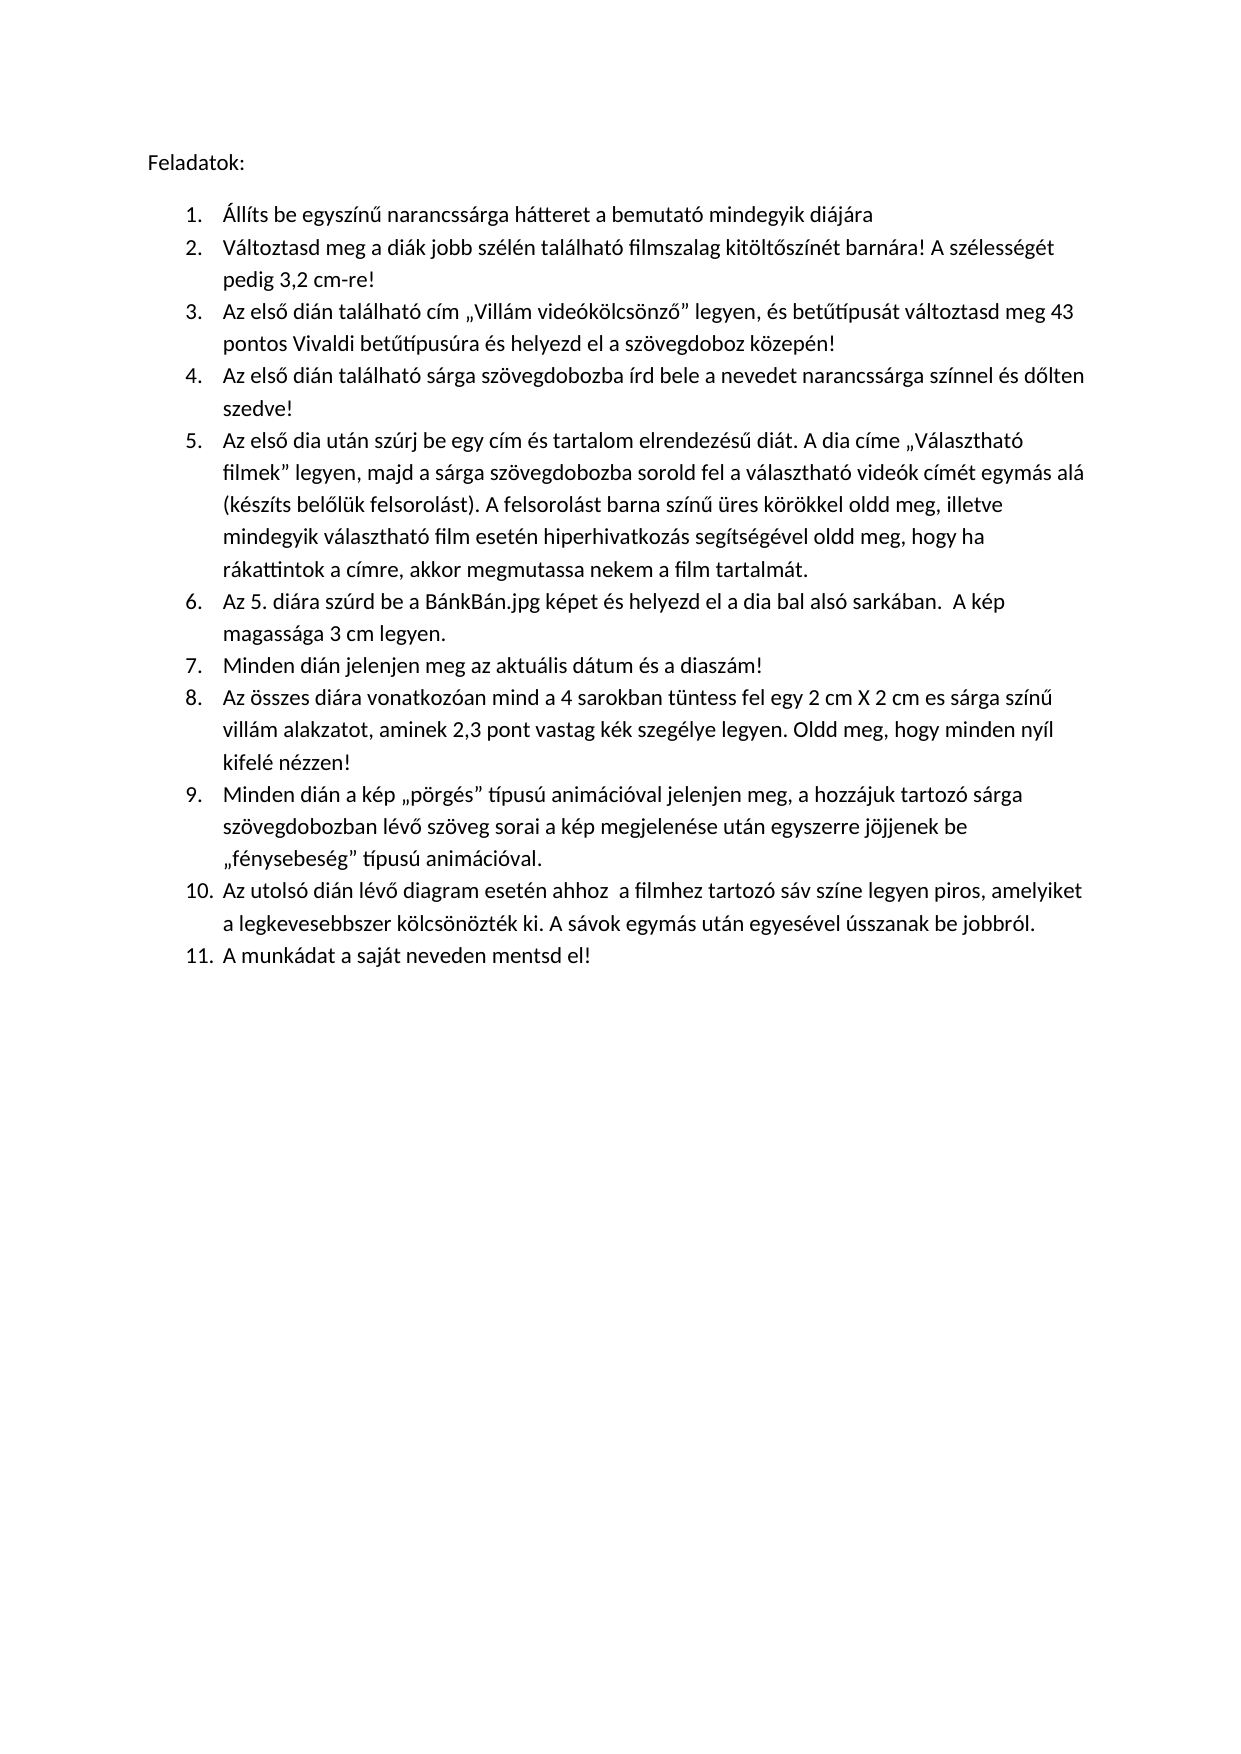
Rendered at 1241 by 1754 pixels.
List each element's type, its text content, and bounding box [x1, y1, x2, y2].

list Minden dián jelenjen meg az aktuális dátum és a diaszám! [185, 651, 1093, 679]
list Az utolsó dián lévő diagram esetén ahhoz a filmhez tartozó sáv színe legyen piros, amelyiket a legkevesebbszer kölcsönözték ki. A sávok egymás után egyesével ússzanak be jobbról. [185, 877, 1093, 937]
list Állíts be egyszínű narancssárga hátteret a bemutató mindegyik diájára [185, 201, 1093, 229]
list A munkádat a saját neveden mentsd el! [185, 941, 1093, 969]
list Az első dián található sárga szövegdobozba írd bele a nevedet narancssárga színnel és dőlten szedve! [185, 362, 1093, 422]
list Változtasd meg a diák jobb szélén található filmszalag kitöltőszínét barnára! A szélességét pedig 3,2 cm-re! [185, 233, 1093, 293]
list Az első dián található cím „Villám videókölcsönző” legyen, és betűtípusát változtasd meg 43 pontos Vivaldi betűtípusúra és helyezd el a szövegdoboz közepén! [185, 297, 1093, 357]
list Minden dián a kép „pörgés” típusú animációval jelenjen meg, a hozzájuk tartozó sárga szövegdobozban lévő szöveg sorai a kép megjelenése után egyszerre jöjjenek be „fénysebeség” típusú animációval. [185, 780, 1093, 872]
text Feladatok: [148, 148, 1093, 176]
list Az összes diára vonatkozóan mind a 4 sarokban tüntess fel egy 2 cm X 2 cm es sárga színű villám alakzatot, aminek 2,3 pont vastag kék szegélye legyen. Oldd meg, hogy minden nyíl kifelé nézzen! [185, 683, 1093, 776]
list Az 5. diára szúrd be a BánkBán.jpg képet és helyezd el a dia bal alsó sarkában. A kép magassága 3 cm legyen. [185, 587, 1093, 647]
list Az első dia után szúrj be egy cím és tartalom elrendezésű diát. A dia címe „Választható filmek” legyen, majd a sárga szövegdobozba sorold fel a választható videók címét egymás alá (készíts belőlük felsorolást). A felsorolást barna színű üres körökkel oldd meg, illetve mindegyik választható film esetén hiperhivatkozás segítségével oldd meg, hogy ha rákattintok a címre, akkor megmutassa nekem a film tartalmát. [185, 426, 1093, 583]
